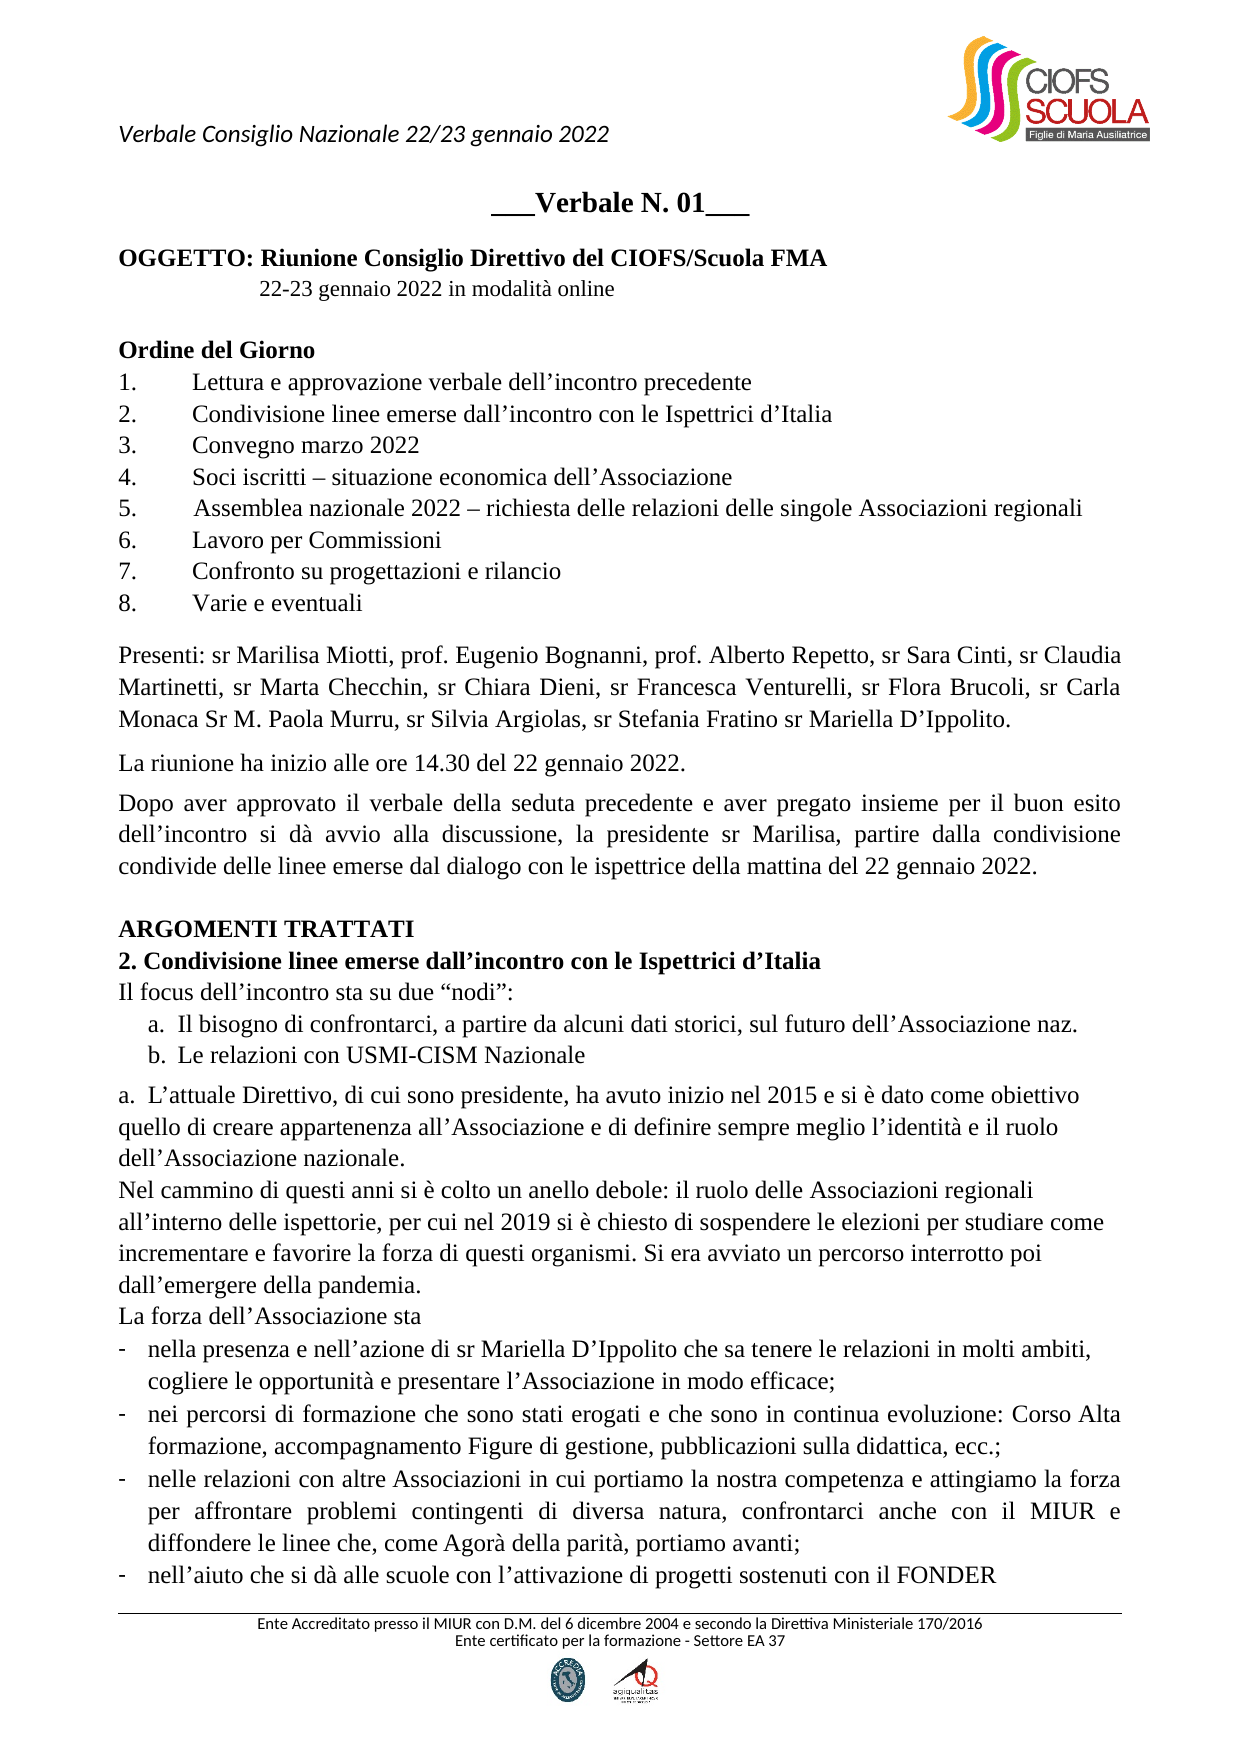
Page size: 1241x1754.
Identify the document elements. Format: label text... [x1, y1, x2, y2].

text Presenti: sr Marilisa Miotti, prof. Eugenio Bognanni, prof. Alberto Repetto, sr Sara Cinti, sr Claudia Martinetti, sr Marta Checchin, sr Chiara Dieni, sr Francesca Venturelli, sr Flora Brucoli, sr Carla Monaca Sr M. Paola Murru, sr Silvia Argiolas, sr Stefania Fratino sr Mariella D’Ippolito. [118, 641, 1122, 732]
list Condivisione linee emerse dall’incontro con le Ispettrici d’Italia [118, 399, 1028, 427]
list nell’aiuto che si dà alle scuole con l’attivazione di progetti sostenuti con il FONDER [118, 1559, 1122, 1590]
list Soci iscritti – situazione economica dell’Associazione [118, 462, 1028, 491]
list Varie e eventuali [118, 588, 1028, 617]
picture [947, 36, 1150, 142]
text Il focus dell’incontro sta su due “nodi”: [118, 977, 1122, 1006]
list Confronto su progettazioni e rilancio [118, 556, 1028, 585]
text La forza dell’Associazione sta [118, 1301, 1122, 1330]
list nei percorsi di formazione che sono stati erogati e che sono in continua evoluzione: Corso Alta formazione, accompagnamento Figure di gestione, pubblicazioni sulla didattica, ecc.; [118, 1398, 1122, 1460]
list Lettura e approvazione verbale dell’incontro precedente [118, 367, 1028, 396]
list Il bisogno di confrontarci, a partire da alcuni dati storici, sul futuro dell’Associazione naz. [148, 1009, 1122, 1038]
text Dopo aver approvato il verbale della seduta precedente e aver pregato insieme per il buon esito dell’incontro si dà avvio alla discussione, la presidente sr Marilisa, partire dalla condivisione condivide delle linee emerse dal dialogo con le ispettrice della mattina del 22 gennaio 2022. [118, 788, 1122, 880]
text 22-23 gennaio 2022 in modalità online [118, 275, 1122, 301]
picture [525, 1640, 682, 1718]
text La riunione ha inizio alle ore 14.30 del 22 gennaio 2022. [118, 748, 1122, 777]
subtitle OGGETTO: Riunione Consiglio Direttivo del CIOFS/Scuola FMA [118, 243, 1122, 272]
text Nel cammino di questi anni si è colto un anello debole: il ruolo delle Associazioni regionali all’interno delle ispettorie, per cui nel 2019 si è chiesto di sospendere le elezioni per studiare come incrementare e favorire la forza di questi organismi. Si era avviato un percorso interrotto poi dall’emergere della pandemia. [118, 1175, 1122, 1298]
list nella presenza e nell’azione di sr Mariella D’Ippolito che sa tenere le relazioni in molti ambiti, cogliere le opportunità e presentare l’Associazione in modo efficace; [118, 1333, 1122, 1395]
text Ordine del Giorno [118, 336, 1028, 364]
list Assemblea nazionale 2022 – richiesta delle relazioni delle singole Associazioni regionali [118, 493, 1123, 522]
list Lavoro per Commissioni [118, 525, 1028, 554]
list nelle relazioni con altre Associazioni in cui portiamo la nostra competenza e attingiamo la forza per affrontare problemi contingenti di diversa natura, confrontarci anche con il MIUR e diffondere le linee che, come Agorà della parità, portiamo avanti; [118, 1463, 1122, 1556]
list L’attuale Direttivo, di cui sono presidente, ha avuto inizio nel 2015 e si è dato come obiettivo quello di creare appartenenza all’Associazione e di definire sempre meglio l’identità e il ruolo dell’Associazione nazionale. [118, 1080, 1122, 1172]
text ARGOMENTI TRATTATI [118, 914, 1028, 943]
subtitle ___Verbale N. 01___ [118, 186, 1122, 219]
text 2. Condivisione linee emerse dall’incontro con le Ispettrici d’Italia [118, 946, 1028, 974]
list Convegno marzo 2022 [118, 430, 1028, 459]
list Le relazioni con USMI-CISM Nazionale [148, 1041, 1122, 1069]
